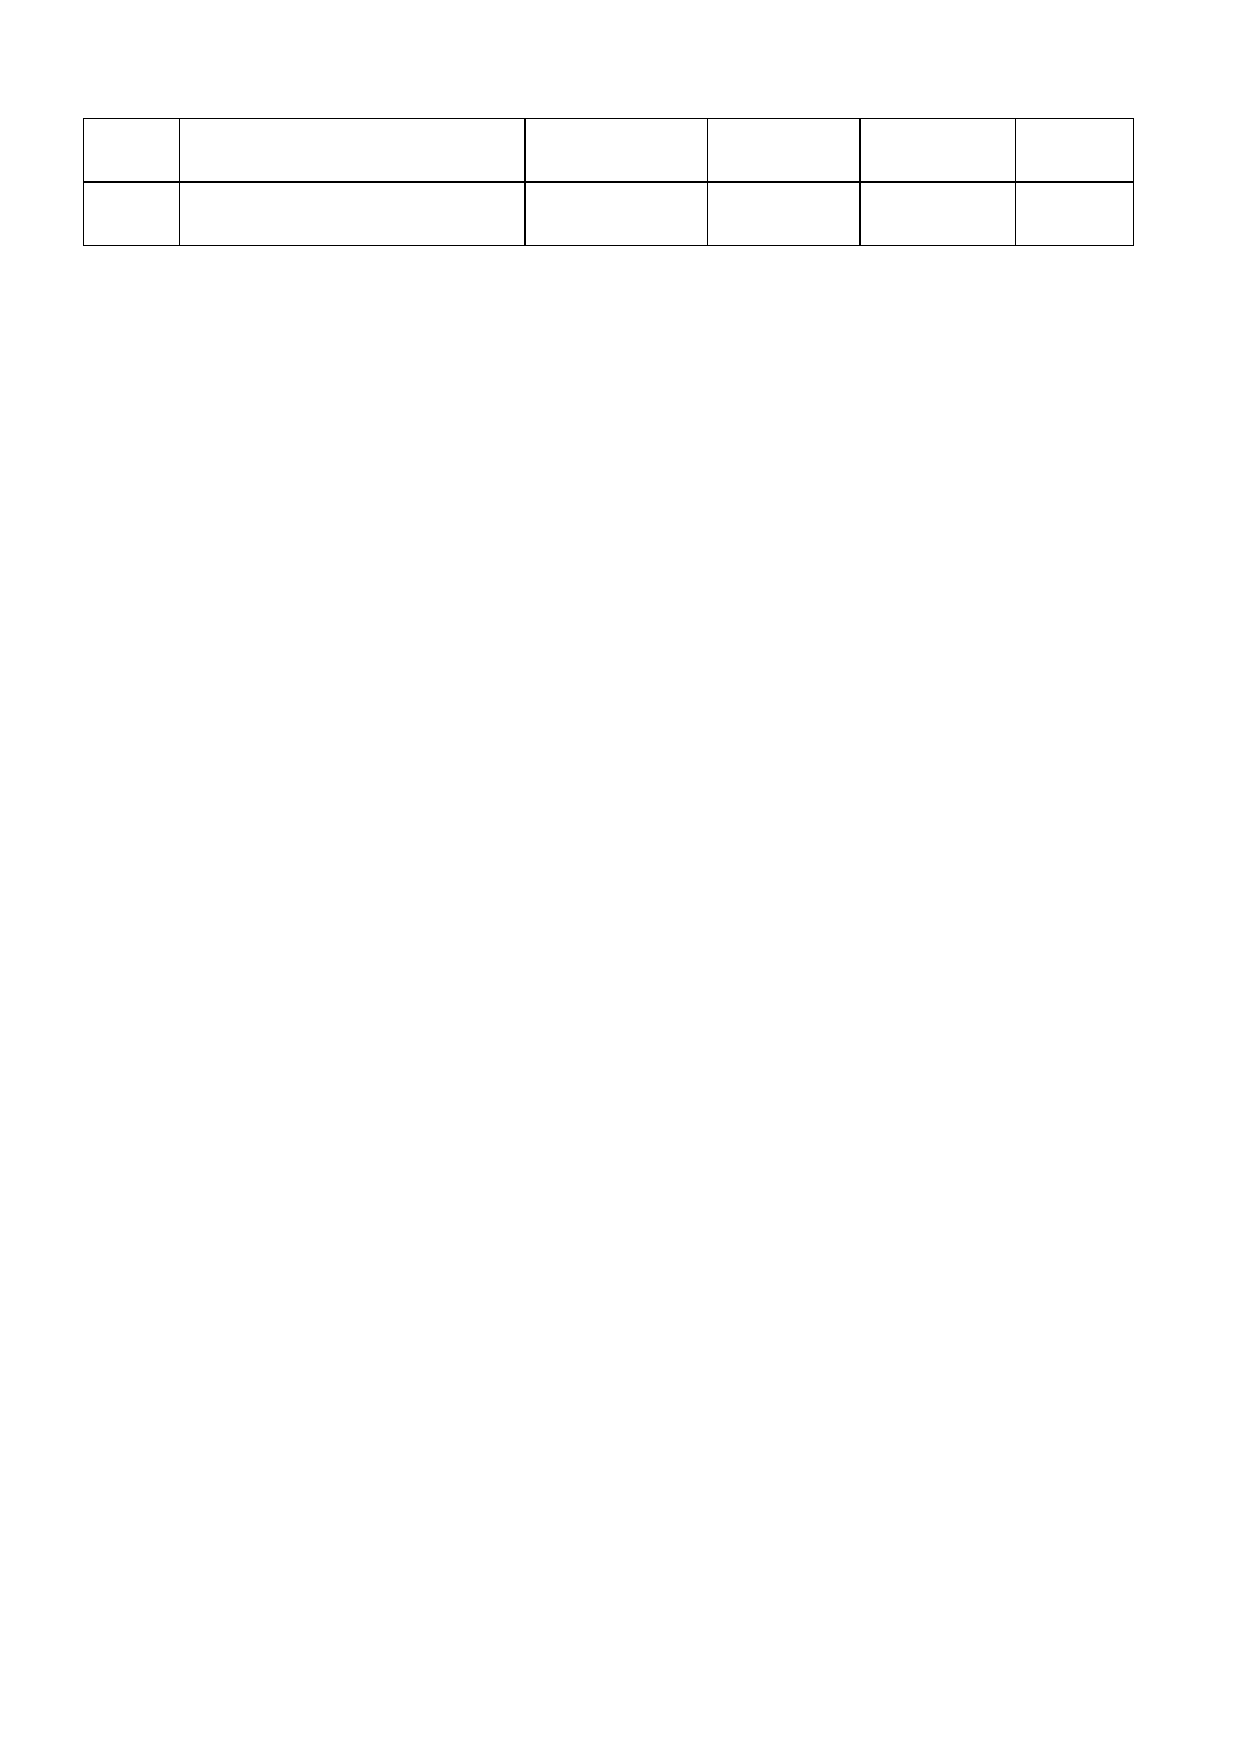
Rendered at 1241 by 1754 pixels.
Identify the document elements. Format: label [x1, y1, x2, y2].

table_cell [180, 183, 524, 245]
table_cell [1016, 119, 1133, 181]
table_cell [861, 119, 1015, 181]
table_cell [861, 183, 1015, 245]
table_cell [1016, 183, 1133, 245]
table_cell [708, 183, 859, 245]
table_cell [84, 119, 179, 181]
table_cell [708, 119, 859, 181]
table_cell [84, 183, 179, 245]
table_cell [526, 183, 707, 245]
table_cell [180, 119, 524, 181]
table_cell [526, 119, 707, 181]
